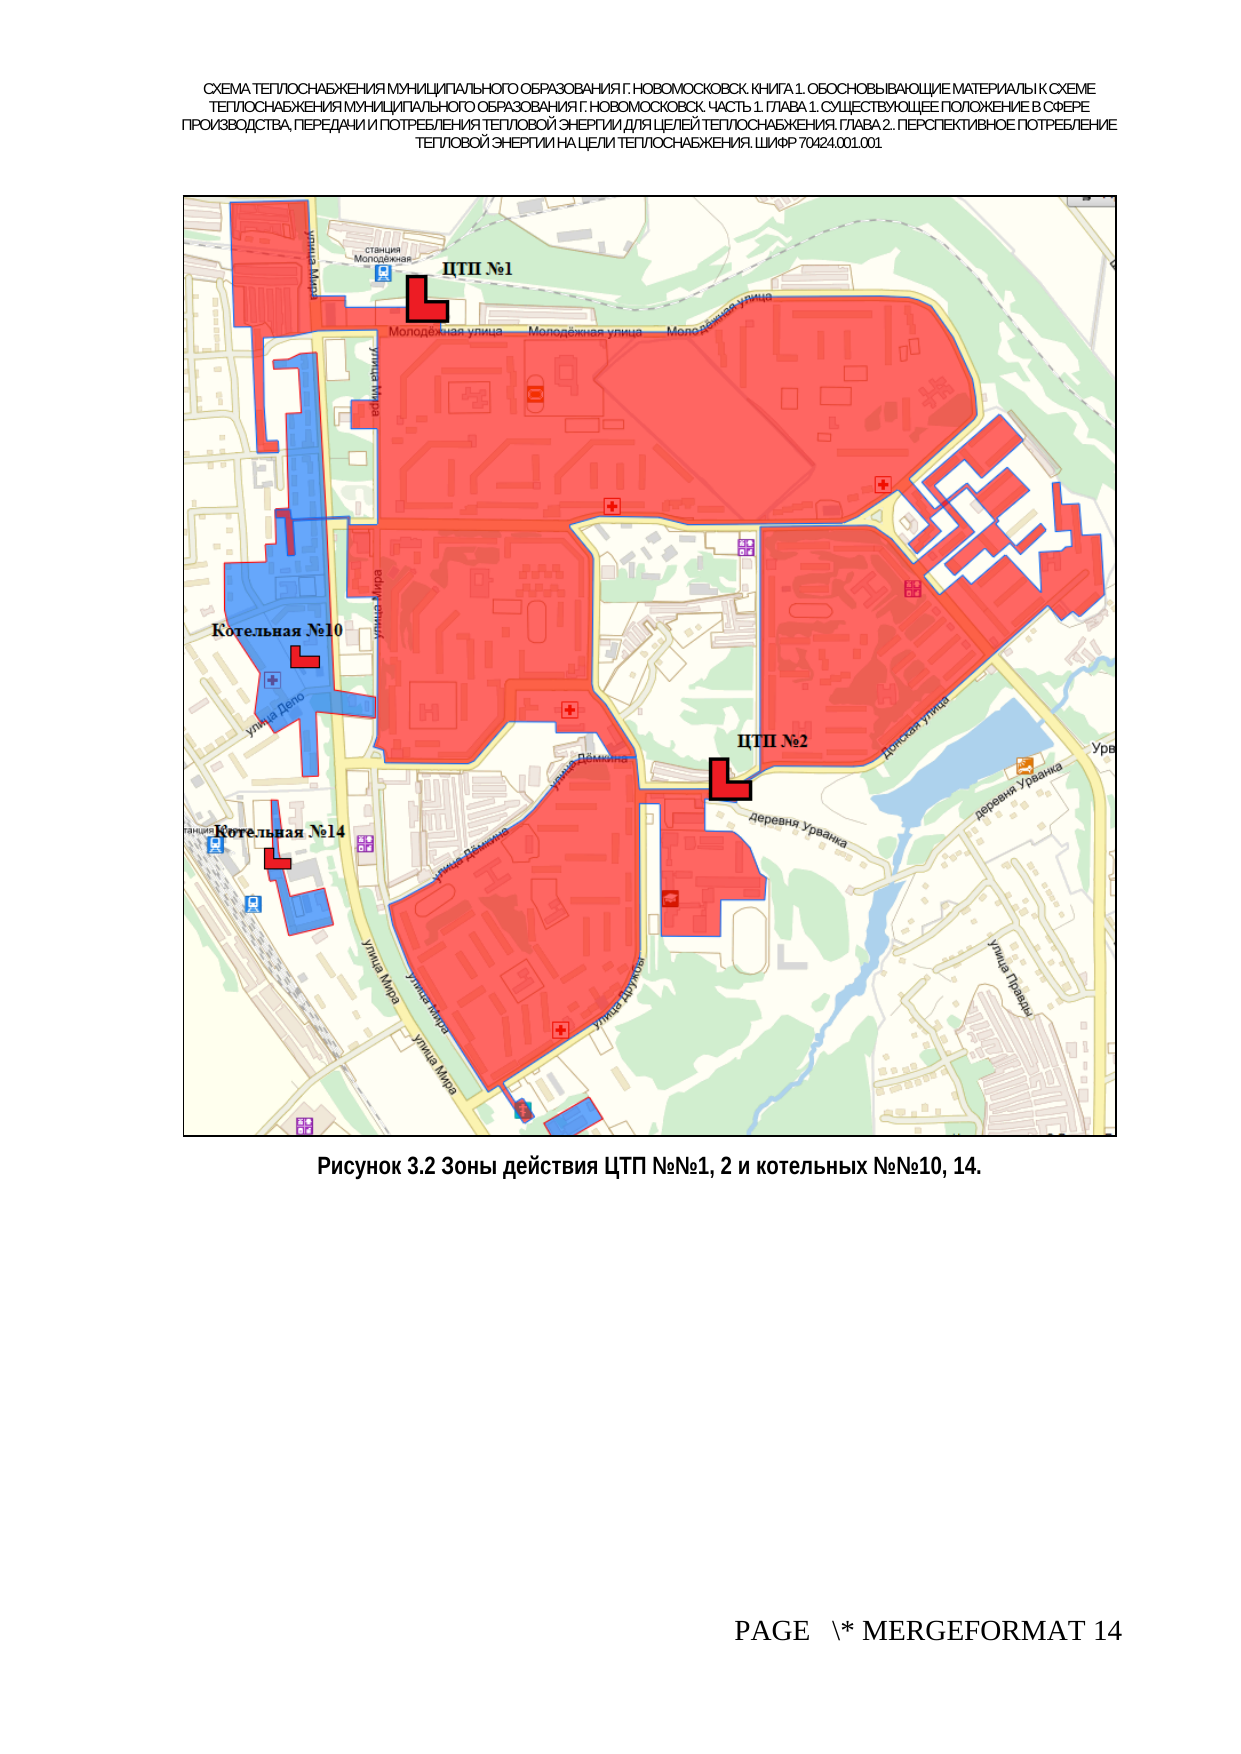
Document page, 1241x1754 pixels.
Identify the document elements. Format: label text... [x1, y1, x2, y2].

picture [184, 197, 1115, 1135]
